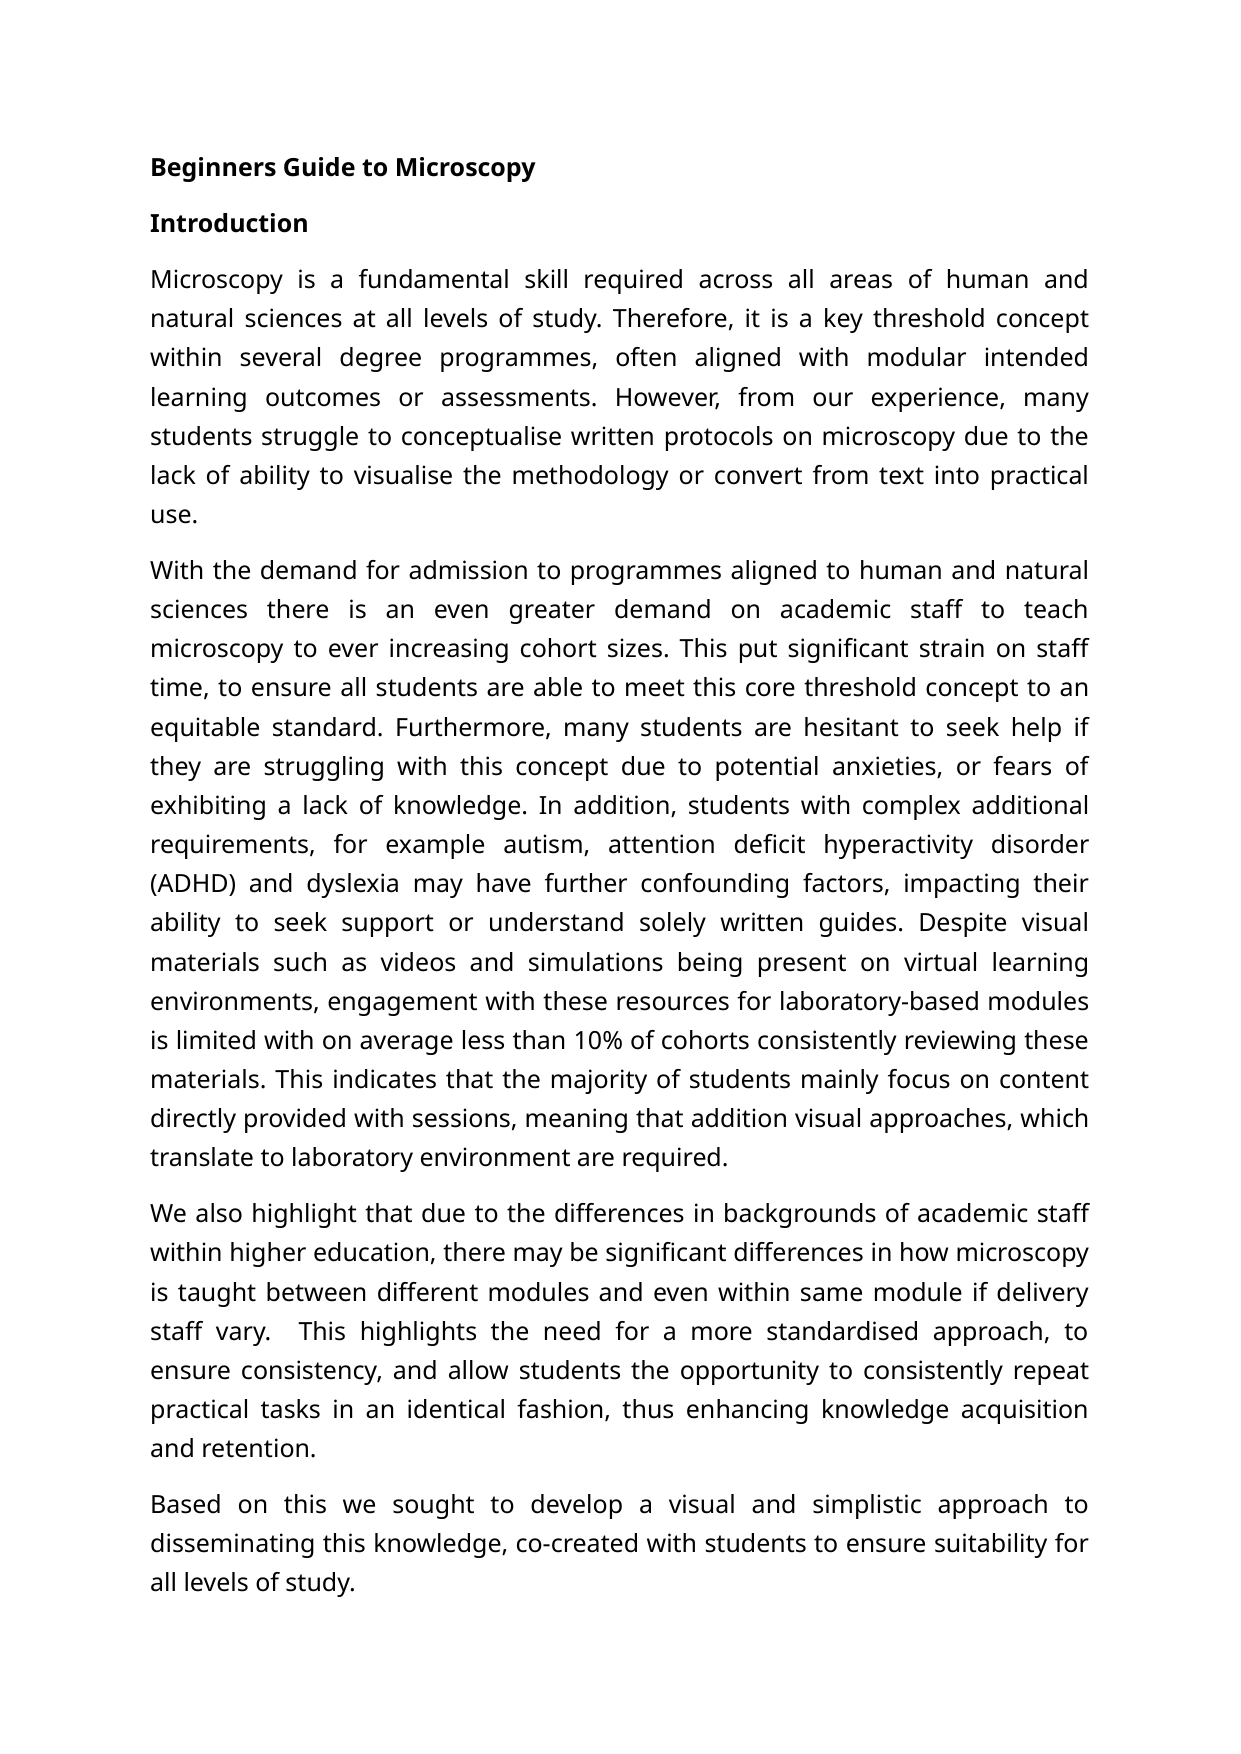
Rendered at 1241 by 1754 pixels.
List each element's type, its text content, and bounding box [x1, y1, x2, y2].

text Microscopy is a fundamental skill required across all areas of human and natural sciences at all levels of study. Therefore, it is a key threshold concept within several degree programmes, often aligned with modular intended learning outcomes or assessments. However, from our experience, many students struggle to conceptualise written protocols on microscopy due to the lack of ability to visualise the methodology or convert from text into practical use. [150, 262, 1090, 531]
text Introduction [150, 206, 1090, 240]
text Based on this we sought to develop a visual and simplistic approach to disseminating this knowledge, co-created with students to ensure suitability for all levels of study. [150, 1487, 1090, 1599]
text With the demand for admission to programmes aligned to human and natural sciences there is an even greater demand on academic staff to teach microscopy to ever increasing cohort sizes. This put significant strain on staff time, to ensure all students are able to meet this core threshold concept to an equitable standard. Furthermore, many students are hesitant to seek help if they are struggling with this concept due to potential anxieties, or fears of exhibiting a lack of knowledge. In addition, students with complex additional requirements, for example autism, attention deficit hyperactivity disorder (ADHD) and dyslexia may have further confounding factors, impacting their ability to seek support or understand solely written guides. Despite visual materials such as videos and simulations being present on virtual learning environments, engagement with these resources for laboratory-based modules is limited with on average less than 10% of cohorts consistently reviewing these materials. This indicates that the majority of students mainly focus on content directly provided with sessions, meaning that addition visual approaches, which translate to laboratory environment are required. [150, 552, 1090, 1174]
text We also highlight that due to the differences in backgrounds of academic staff within higher education, there may be significant differences in how microscopy is taught between different modules and even within same module if delivery staff vary. This highlights the need for a more standardised approach, to ensure consistency, and allow students the opportunity to consistently repeat practical tasks in an identical fashion, thus enhancing knowledge acquisition and retention. [150, 1196, 1090, 1465]
text Beginners Guide to Microscopy [150, 150, 1090, 184]
